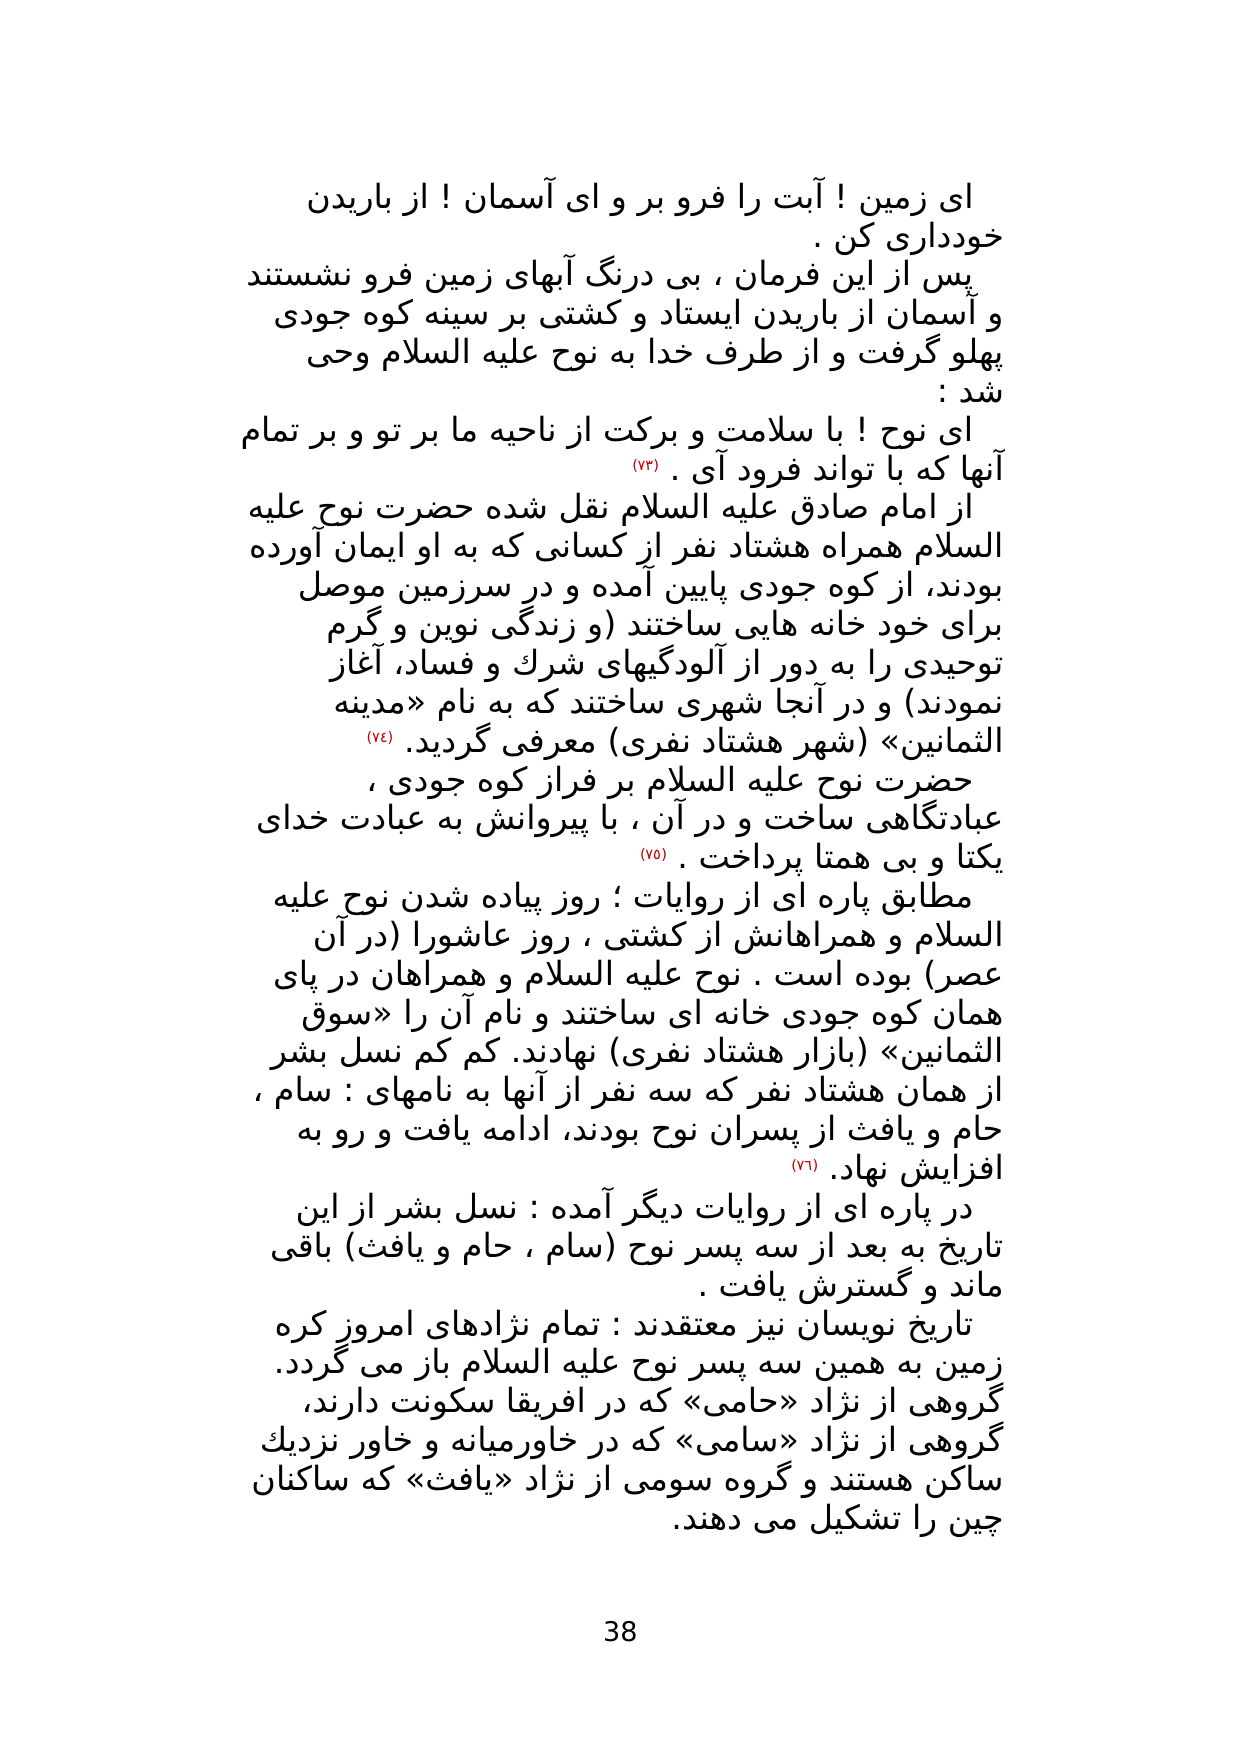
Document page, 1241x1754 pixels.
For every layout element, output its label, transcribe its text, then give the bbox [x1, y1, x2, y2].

text حضرت نوح عليه السلام بر فراز كوه جودى ، عبادتگاهى ساخت و در آن ، با پيروانش به عبادت خداى يكتا و بى همتا پرداخت . (٧٥) [236, 760, 1004, 877]
text در پاره اى از روايات ديگر آمده : نسل بشر از اين تاريخ به بعد از سه پسر نوح (سام ، حام و يافث) باقى ماند و گسترش يافت . [236, 1187, 1004, 1304]
text پس از اين فرمان ، بى درنگ آبهاى زمين فرو نشستند و آسمان از باريدن ايستاد و كشتى بر سينه كوه جودى پهلو گرفت و از طرف خدا به نوح عليه السلام وحى شد : [236, 255, 1004, 410]
text از امام صادق عليه السلام نقل شده حضرت نوح عليه السلام همراه هشتاد نفر از كسانى كه به او ايمان آورده بودند، از كوه جودى پايين آمده و در سرزمين موصل براى خود خانه هايى ساختند (و زندگى نوين و گرم توحيدى را به دور از آلودگيهاى شرك و فساد، آغاز نمودند) و در آنجا شهرى ساختند كه به نام «مدينه الثمانين» (شهر هشتاد نفرى) معرفى گرديد. (٧٤) [236, 488, 1004, 760]
text اى نوح ! با سلامت و بركت از ناحيه ما بر تو و بر تمام آنها كه با تواند فرود آى . (٧٣) [236, 410, 1004, 488]
text مطابق پاره اى از روايات ؛ روز پياده شدن نوح عليه السلام و همراهانش از كشتى ، روز عاشورا (در آن عصر) بوده است . نوح عليه السلام و همراهان در پاى همان كوه جودى خانه اى ساختند و نام آن را «سوق الثمانين» (بازار هشتاد نفرى) نهادند. كم كم نسل بشر از همان هشتاد نفر كه سه نفر از آنها به نامهاى : سام ، حام و يافث از پسران نوح بودند، ادامه يافت و رو به افزايش نهاد. (٧٦) [236, 877, 1004, 1187]
text اى زمين ! آبت را فرو بر و اى آسمان ! از باريدن خوددارى كن . [236, 177, 1004, 255]
text تاريخ نويسان نيز معتقدند : تمام نژادهاى امروز كره زمين به همين سه پسر نوح عليه السلام باز مى گردد. گروهى از نژاد «حامى» كه در افريقا سكونت دارند، گروهى از نژاد «سامى» كه در خاورميانه و خاور نزديك ساكن هستند و گروه سومى از نژاد «يافث» كه ساكنان چين را تشكيل مى دهند. [236, 1304, 1004, 1537]
